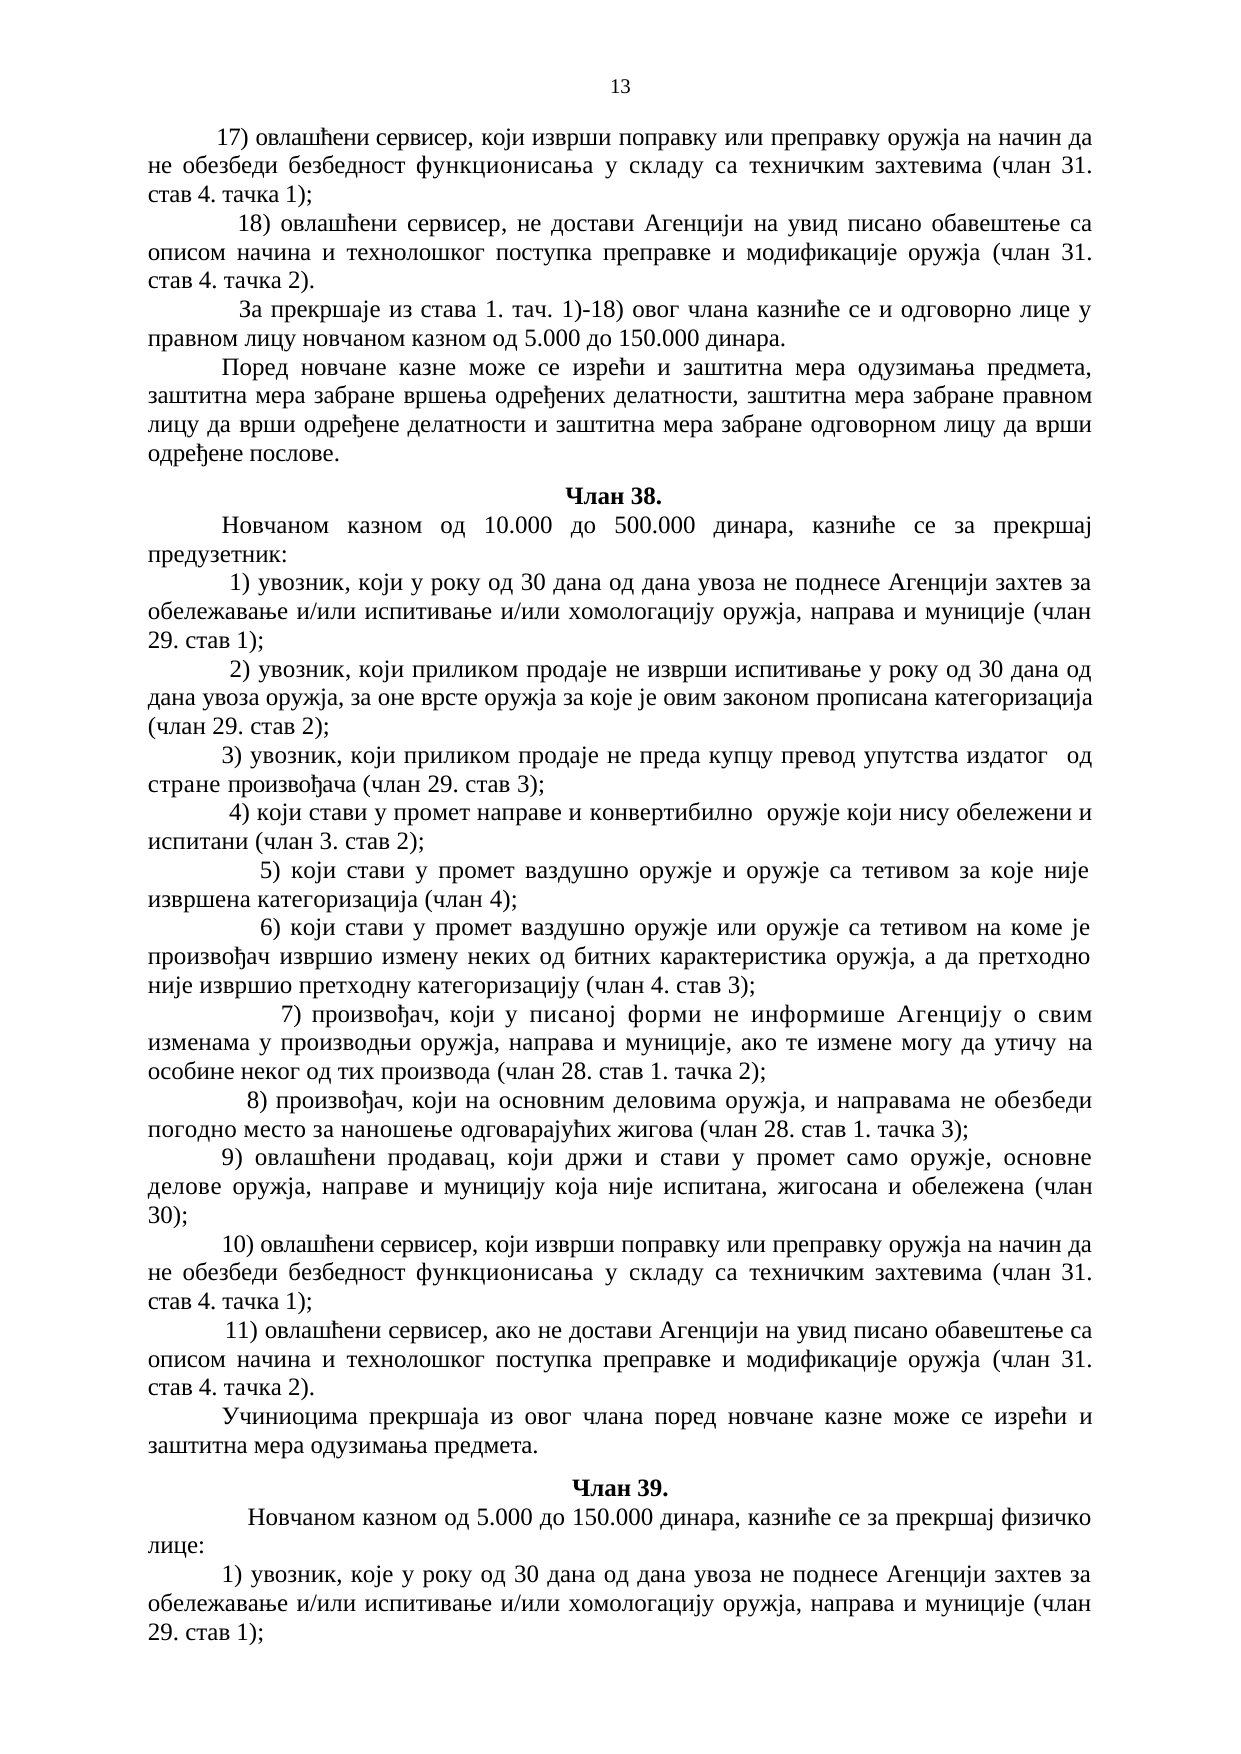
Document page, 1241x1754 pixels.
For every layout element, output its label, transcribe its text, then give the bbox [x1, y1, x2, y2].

text 11) овлашћени сервисер, ако не достави Агенцији на увид писано обавештење са описом начина и технолошког поступка преправке и модификације оружја (члан 31. став 4. тачка 2). [148, 1315, 1093, 1401]
text 1) увозник, који у року од 30 дана од дана увоза не поднесе Агенцији захтев за обележавање и/или испитивање и/или хомологацију оружја, направа и муниције (члан 29. став 1); [148, 567, 1093, 654]
text 2) увозник, који приликом продаје не изврши испитивање у року од 30 дана од дана увоза оружја, за оне врсте оружја за које је овим законом прописана категоризација (члан 29. став 2); [148, 654, 1093, 740]
text 4) који стави у промет направе и конвертибилно оружје који нису обележени и испитани (члан 3. став 2); [148, 797, 1093, 855]
text Новчаном казном од 5.000 до 150.000 динара, казниће се за прекршај физичко лице: [148, 1502, 1093, 1559]
text 17) овлашћени сервисер, који изврши поправку или преправку оружја на начин да не обезбеди безбедност функционисања у складу са техничким захтевима (члан 31. став 4. тачка 1); [148, 122, 1093, 208]
text Поред новчане казне може се изрећи и заштитна мера одузимања предмета, заштитна мера забране вршења одређених делатности, заштитна мера забране правном лицу да врши одређене делатности и заштитна мера забране одговорном лицу да врши одређене послове. [148, 352, 1093, 467]
text 6) који стави у промет ваздушно оружје или оружје са тетивом на коме је произвођач извршио измену неких од битних карактеристика оружја, а да претходно није извршио претходну категоризацију (члан 4. став 3); [148, 912, 1093, 999]
text 8) произвођач, који на основним деловима оружја, и направама не обезбеди погодно место за наношење одговарајућих жигова (члан 28. став 1. тачка 3); [148, 1085, 1093, 1142]
text За прекршаје из става 1. тач. 1)-18) овог члана казниће се и одговорно лице у правном лицу новчаном казном од 5.000 до 150.000 динара. [148, 294, 1093, 352]
text Учиниоцима прекршаја из овог члана поред новчане казне може се изрећи и заштитна мера одузимања предмета. [148, 1401, 1093, 1459]
text Члан 39. [148, 1473, 1093, 1502]
text 3) увозник, који приликом продаје не преда купцу превод упутства издатог од стране произвођача (члан 29. став 3); [148, 740, 1093, 797]
text 10) овлашћени сервисер, који изврши поправку или преправку оружја на начин да не обезбеди безбедност функционисања у складу са техничким захтевима (члан 31. став 4. тачка 1); [148, 1229, 1093, 1315]
text Новчаном казном од 10.000 до 500.000 динара, казниће се за прекршај предузетник: [148, 510, 1093, 567]
text 9) овлашћени продавац, који држи и стави у промет само оружје, основне делове оружја, направе и муницију која није испитана, жигосана и обележена (члан 30); [148, 1142, 1093, 1229]
text 1) увозник, које у року од 30 дана од дана увоза не поднесе Агенцији захтев за обележавање и/или испитивање и/или хомологацију оружја, направа и муниције (члан 29. став 1); [148, 1559, 1093, 1646]
text Члан 38. [148, 481, 1093, 510]
text 7) произвођач, који у писаној форми не информише Агенцију о свим изменама у производњи оружја, направа и муниције, ако те измене могу да утичу на особине неког од тих производа (члан 28. став 1. тачка 2); [148, 999, 1093, 1085]
text 18) овлашћени сервисер, не достави Агенцији на увид писано обавештење са описом начина и технолошког поступка преправке и модификације оружја (члан 31. став 4. тачка 2). [148, 208, 1093, 294]
text 5) који стави у промет ваздушно оружје и оружје са тетивом за које није извршена категоризација (члан 4); [148, 855, 1093, 912]
